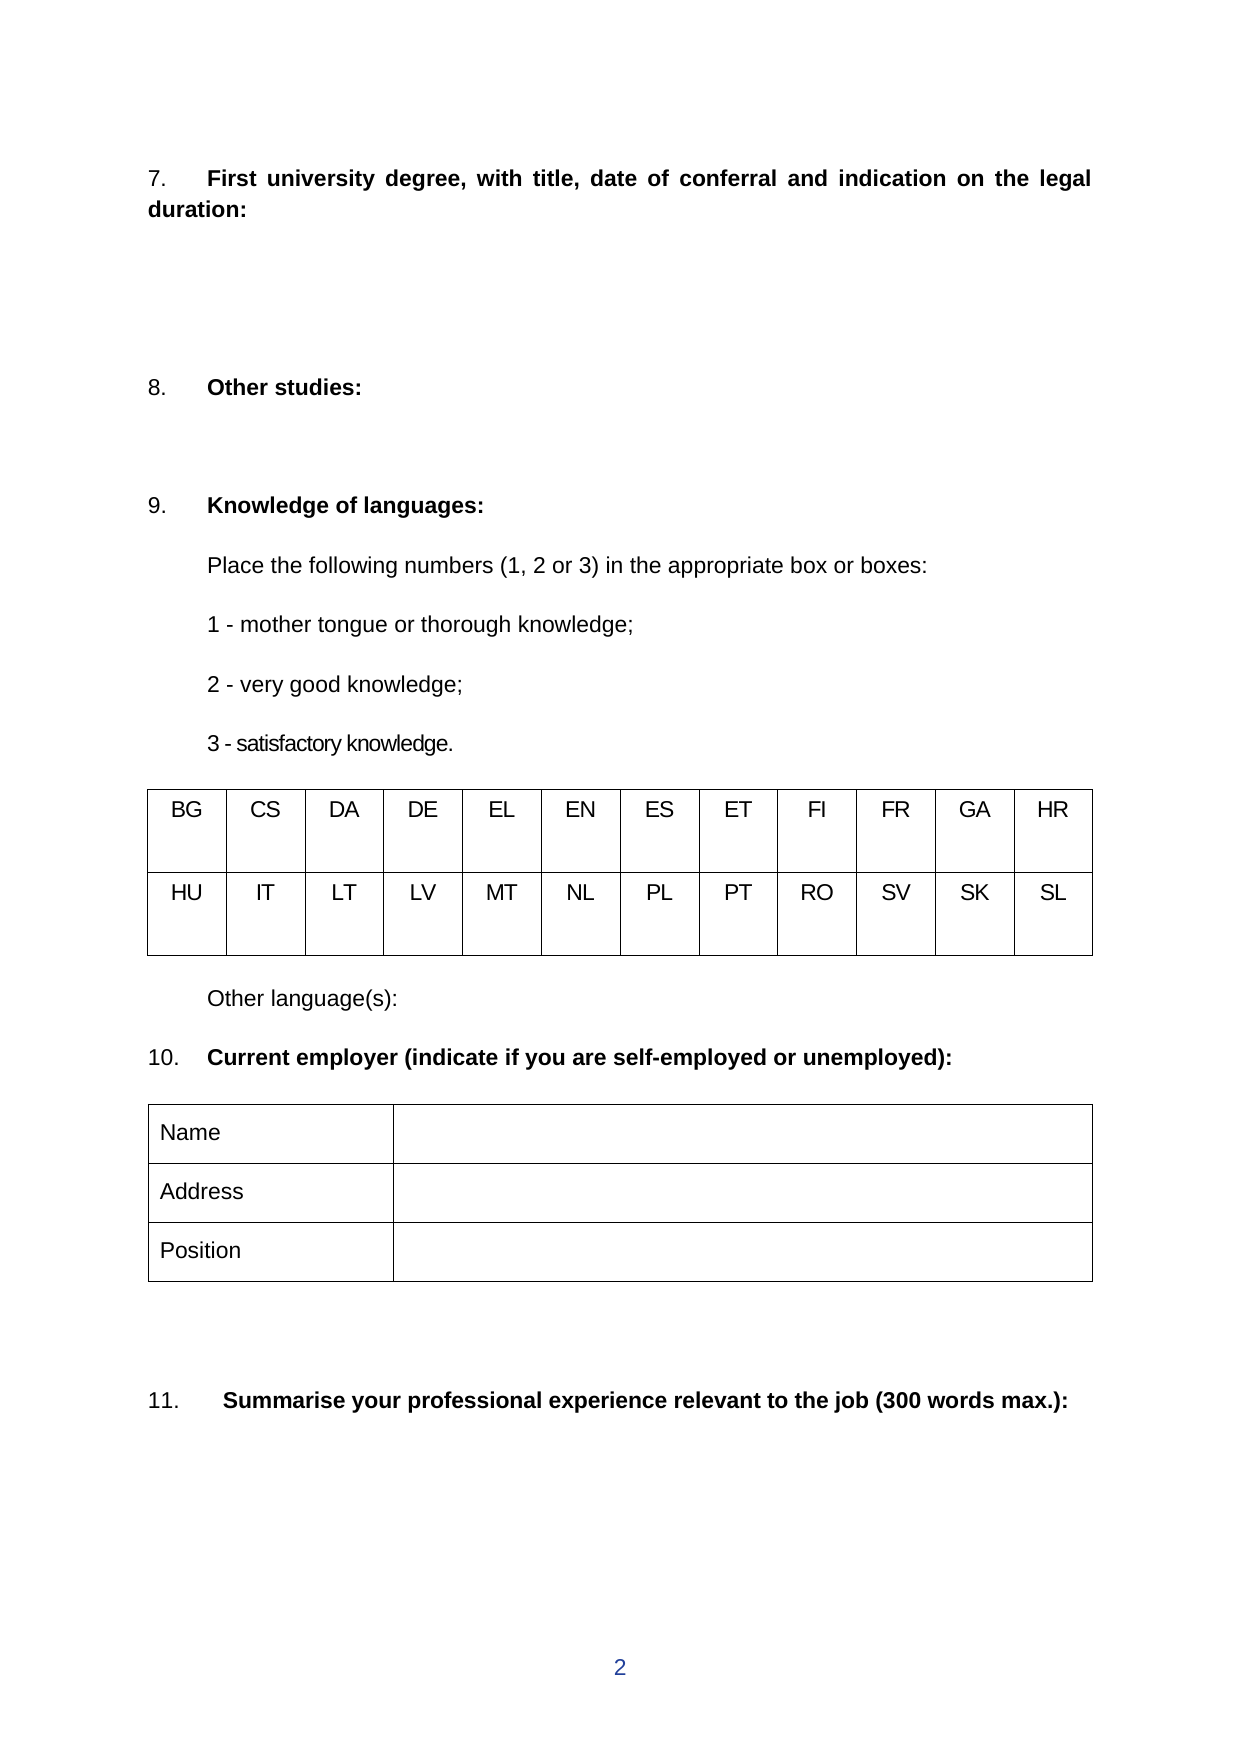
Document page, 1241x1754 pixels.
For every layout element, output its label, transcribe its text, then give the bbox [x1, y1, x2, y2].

table_cell [394, 1164, 1092, 1222]
table_cell SV [857, 873, 935, 955]
table_cell [394, 1223, 1092, 1281]
text 1 - mother tongue or thorough knowledge; [207, 611, 1092, 638]
text 10. Current employer (indicate if you are self-employed or unemployed): [148, 1044, 1092, 1071]
table_cell IT [227, 873, 305, 955]
text 7. First university degree, with title, date of conferral and indication on the legal duration: [148, 165, 1092, 222]
table_header [394, 1105, 1092, 1163]
table_header BG [148, 790, 226, 872]
table_cell Address [149, 1164, 393, 1222]
text Other language(s): [207, 985, 1092, 1011]
table_cell Position [149, 1223, 393, 1281]
table_header Name [149, 1105, 393, 1163]
table_cell NL [542, 873, 620, 955]
text 11. Summarise your professional experience relevant to the job (300 words max.): [148, 1387, 1092, 1414]
table_cell MT [463, 873, 541, 955]
text 3 - satisfactory knowledge. [207, 730, 1092, 756]
table_header EL [463, 790, 541, 872]
table_cell RO [778, 873, 856, 955]
text 9. Knowledge of languages: [148, 492, 1092, 519]
table_header GA [936, 790, 1014, 872]
table_cell SK [936, 873, 1014, 955]
table_header CS [227, 790, 305, 872]
table_header HR [1015, 790, 1092, 872]
text 2 - very good knowledge; [207, 671, 1092, 697]
table_cell PT [700, 873, 777, 955]
table_cell LV [384, 873, 462, 955]
table_cell HU [148, 873, 226, 955]
table_header ES [621, 790, 699, 872]
table_header FR [857, 790, 935, 872]
table_cell SL [1015, 873, 1092, 955]
text Place the following numbers (1, 2 or 3) in the appropriate box or boxes: [207, 552, 1092, 578]
table_cell LT [306, 873, 383, 955]
table_cell PL [621, 873, 699, 955]
table_header EN [542, 790, 620, 872]
table_header DA [306, 790, 383, 872]
table_header FI [778, 790, 856, 872]
text 8. Other studies: [148, 374, 1092, 400]
table_header ET [700, 790, 777, 872]
table_header DE [384, 790, 462, 872]
